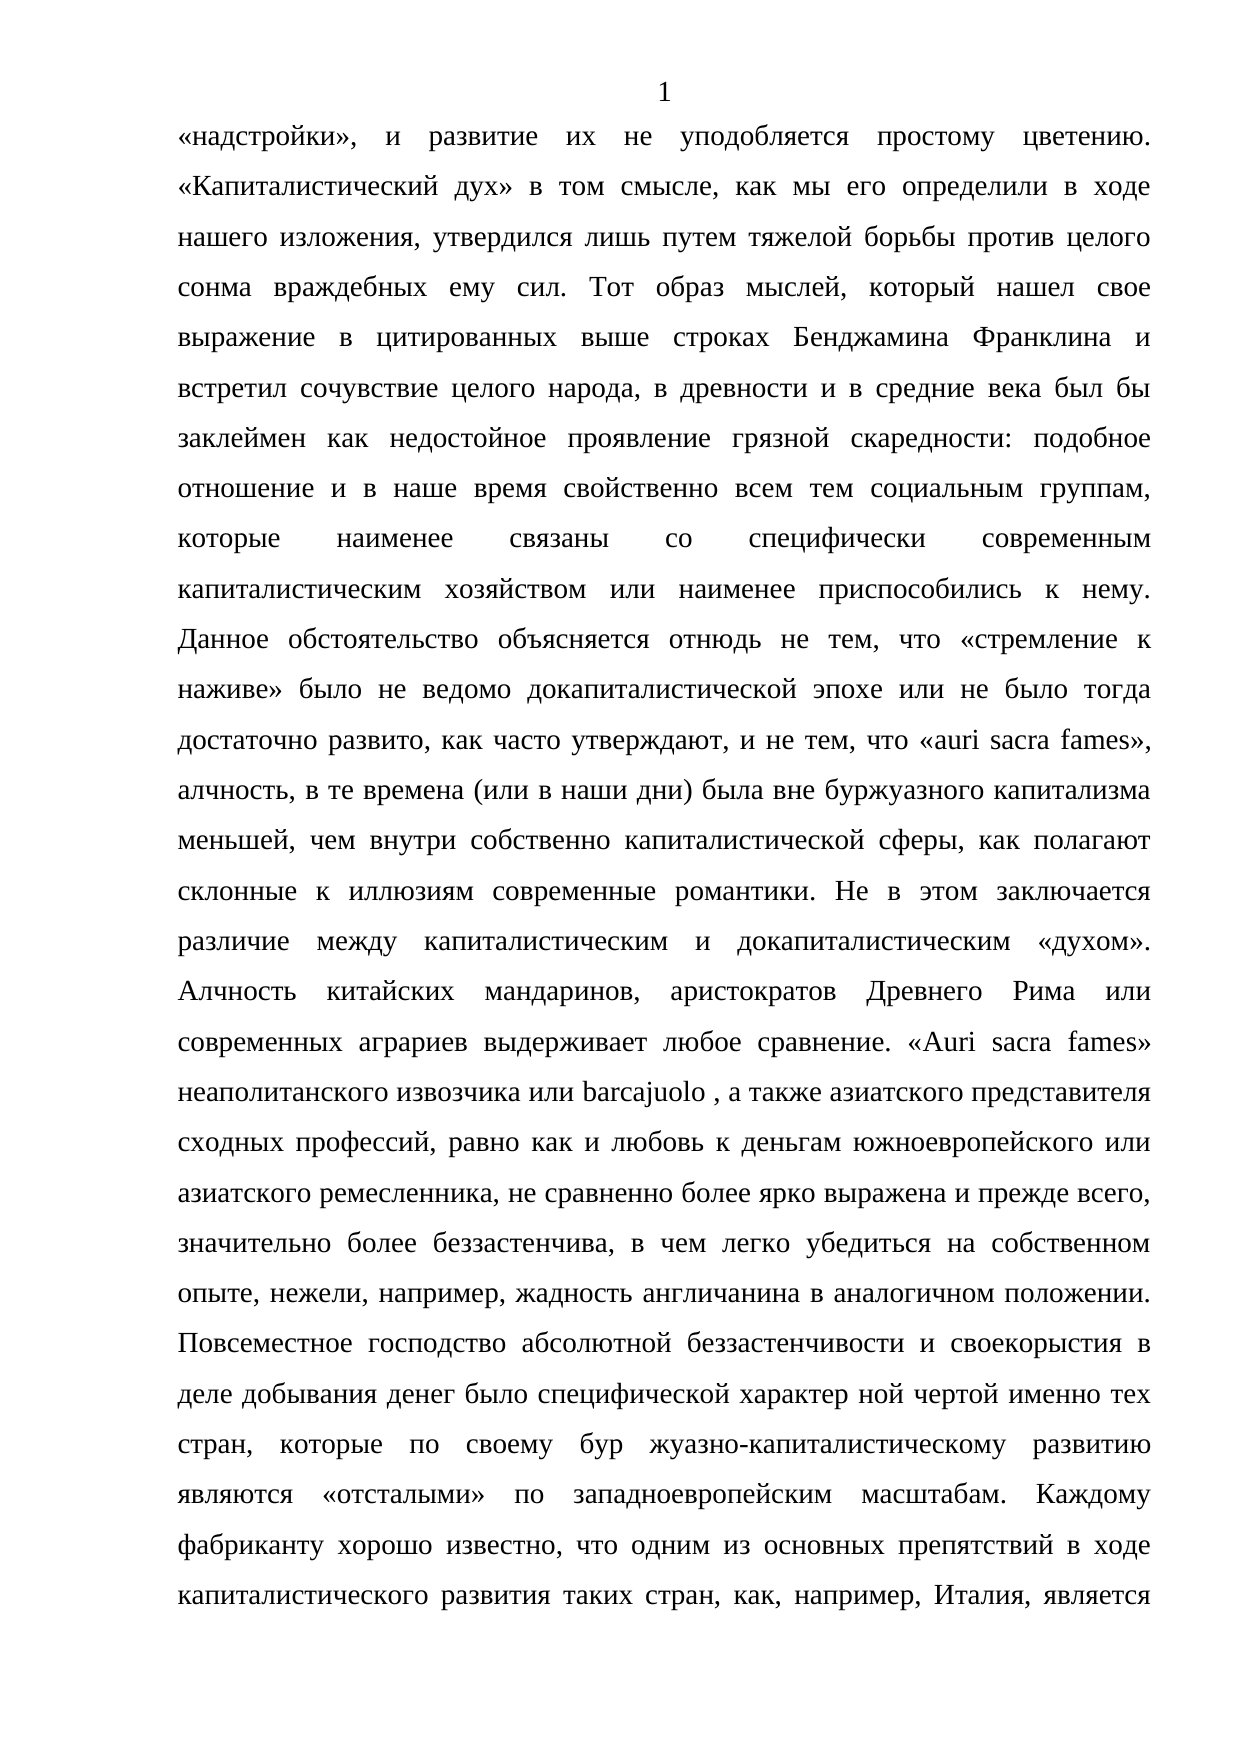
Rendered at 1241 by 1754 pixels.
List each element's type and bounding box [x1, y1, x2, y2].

text [177, 118, 1152, 1611]
